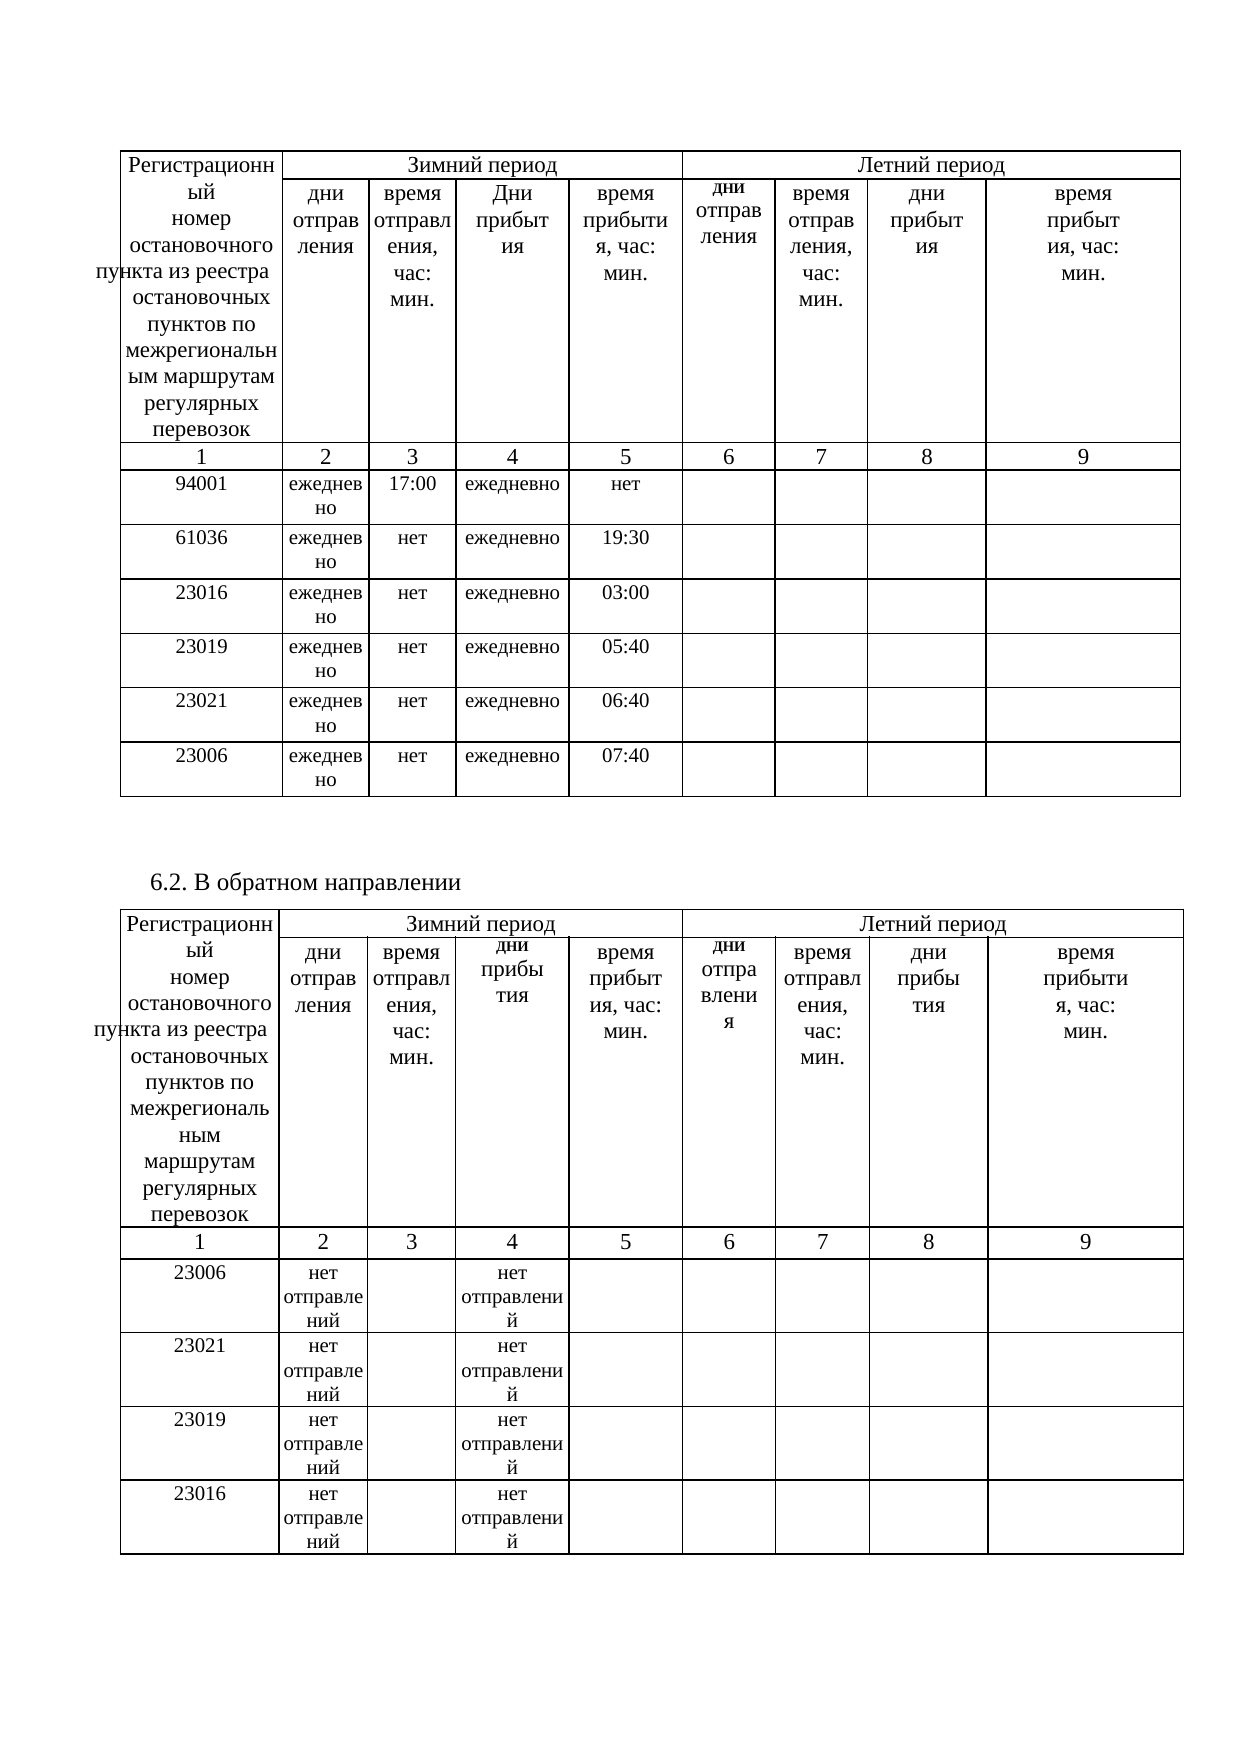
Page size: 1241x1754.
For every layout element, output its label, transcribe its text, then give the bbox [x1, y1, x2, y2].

table_cell [989, 1333, 1183, 1406]
table_cell [683, 1333, 775, 1406]
table_cell [987, 471, 1180, 524]
table_cell 61036 [121, 525, 282, 578]
table_cell 06:40 [570, 688, 682, 741]
table_cell 17:00 [370, 471, 455, 524]
table_cell 7 [776, 443, 867, 469]
table_cell [987, 580, 1180, 632]
table_cell 94001 [121, 471, 282, 524]
table_cell 7 [776, 1228, 869, 1258]
table_header Летний период [683, 152, 1180, 178]
table_cell [870, 1333, 987, 1406]
table_cell [868, 580, 985, 632]
table_cell [870, 1407, 987, 1479]
table_cell ежедневно [457, 743, 568, 796]
table_cell ежедневно [283, 634, 368, 687]
table_cell [989, 1481, 1183, 1553]
table_cell нет отправлений [456, 1407, 568, 1479]
table_cell ДНИ прибы тия [456, 938, 568, 1226]
table_cell нет [370, 634, 455, 687]
table_cell [868, 471, 985, 524]
table_cell 03:00 [570, 580, 682, 632]
table_cell 1 [121, 1228, 278, 1258]
table_cell 3 [368, 1228, 455, 1258]
table_cell 9 [987, 443, 1180, 469]
table_cell время отправ ления, час: мин. [776, 180, 867, 441]
table_cell [989, 1407, 1183, 1479]
table_cell 05:40 [570, 634, 682, 687]
table_cell ежедневно [457, 525, 568, 578]
table_cell [570, 1407, 682, 1479]
table_cell время прибыти я, час: мин. [570, 180, 682, 441]
table_cell время прибыт ия, час: мин. [987, 180, 1180, 441]
table_header Регистрационный номер остановочного пункта из реестра остановочных пунктов по межрегиональным маршрутам регулярных перевозок [121, 152, 282, 441]
table_cell [368, 1407, 455, 1479]
table_cell [870, 1260, 987, 1332]
table_cell 23019 [121, 1407, 278, 1479]
table_cell [989, 1260, 1183, 1332]
table_cell 5 [570, 1228, 682, 1258]
table_cell [368, 1481, 455, 1553]
table_cell ежедневно [283, 743, 368, 796]
table_cell 23021 [121, 1333, 278, 1406]
table_cell [683, 471, 774, 524]
table_cell [570, 1333, 682, 1406]
table_cell [868, 743, 985, 796]
table_cell нет отправлений [280, 1333, 367, 1406]
table_cell [987, 743, 1180, 796]
table_cell [570, 1481, 682, 1553]
table_cell ежедневно [457, 471, 568, 524]
table_cell [870, 1481, 987, 1553]
table_cell [776, 1260, 869, 1332]
table_cell нет отправлений [280, 1260, 367, 1332]
table_cell время отправл ения, час: мин. [776, 938, 869, 1226]
table_cell [987, 688, 1180, 741]
table_cell 4 [456, 1228, 568, 1258]
table_cell нет отправлений [280, 1481, 367, 1553]
table_cell 2 [280, 1228, 367, 1258]
table_cell нет [370, 525, 455, 578]
table_cell [868, 634, 985, 687]
table_header Летний период [683, 910, 1183, 936]
table_cell нет отправлений [280, 1407, 367, 1479]
table_cell время отправл ения, час: мин. [368, 938, 455, 1226]
table_cell 23021 [121, 688, 282, 741]
table_cell [683, 688, 774, 741]
table_cell [683, 634, 774, 687]
table_cell [987, 525, 1180, 578]
table_cell нет отправлений [456, 1481, 568, 1553]
table_cell [683, 1260, 775, 1332]
table_cell 3 [370, 443, 455, 469]
table_cell 23016 [121, 580, 282, 632]
table_cell время прибыти я, час: мин. [989, 938, 1183, 1226]
table_cell дни прибы тия [870, 938, 987, 1226]
table_cell ежедневно [283, 471, 368, 524]
table_cell 5 [570, 443, 682, 469]
table_cell [570, 1260, 682, 1332]
table_cell [776, 525, 867, 578]
table_cell [776, 1333, 869, 1406]
table_cell [776, 1407, 869, 1479]
table_cell нет [370, 688, 455, 741]
table_cell нет [570, 471, 682, 524]
table_cell 23006 [121, 743, 282, 796]
table_header Зимний период [283, 152, 682, 178]
table_cell [683, 1481, 775, 1553]
table_cell ежедневно [457, 688, 568, 741]
table_cell 9 [989, 1228, 1183, 1258]
table_cell ежедневно [283, 580, 368, 632]
table_cell 19:30 [570, 525, 682, 578]
table_cell [776, 471, 867, 524]
table_cell нет отправлений [456, 1333, 568, 1406]
table_cell 2 [283, 443, 368, 469]
table_cell нет [370, 743, 455, 796]
table_cell время отправл ения, час: мин. [370, 180, 455, 441]
table_cell [868, 688, 985, 741]
table_cell [368, 1333, 455, 1406]
table_cell время прибыт ия, час: мин. [570, 938, 682, 1226]
table_cell 23006 [121, 1260, 278, 1332]
table_cell [868, 525, 985, 578]
table_cell 6 [683, 443, 774, 469]
table_cell 1 [121, 443, 282, 469]
table_cell 4 [457, 443, 568, 469]
table_cell дни прибыт ия [868, 180, 985, 441]
table_cell [776, 743, 867, 796]
table_header Регистрационный номер остановочного пункта из реестра остановочных пунктов по межрегиональным маршрутам регулярных перевозок [121, 910, 278, 1226]
table_cell [776, 580, 867, 632]
table_cell [776, 1481, 869, 1553]
table_cell [776, 634, 867, 687]
table_cell 8 [868, 443, 985, 469]
table_cell [368, 1260, 455, 1332]
table_cell 07:40 [570, 743, 682, 796]
table_cell ежедневно [457, 580, 568, 632]
table_cell 8 [870, 1228, 987, 1258]
table_cell дни отправ ления [283, 180, 368, 441]
table_cell нет [370, 580, 455, 632]
table_cell 23016 [121, 1481, 278, 1553]
table_cell Дни прибыт ия [457, 180, 568, 441]
table_cell ДНИ отпра влени я [683, 938, 775, 1226]
table_cell ежедневно [283, 688, 368, 741]
table_cell [683, 743, 774, 796]
table_cell [683, 580, 774, 632]
table_cell ежедневно [457, 634, 568, 687]
table_cell нет отправлений [456, 1260, 568, 1332]
table_header Зимний период [280, 910, 682, 936]
table_cell [776, 688, 867, 741]
table_cell [683, 525, 774, 578]
table_cell 6 [683, 1228, 775, 1258]
table_cell [987, 634, 1180, 687]
table_cell [683, 1407, 775, 1479]
text 6.2. В обратном направлении [150, 867, 1090, 896]
table_cell ежедневно [283, 525, 368, 578]
table_cell ДНИ отправ ления [683, 180, 774, 441]
table_cell дни отправ ления [280, 938, 367, 1226]
table_cell 23019 [121, 634, 282, 687]
